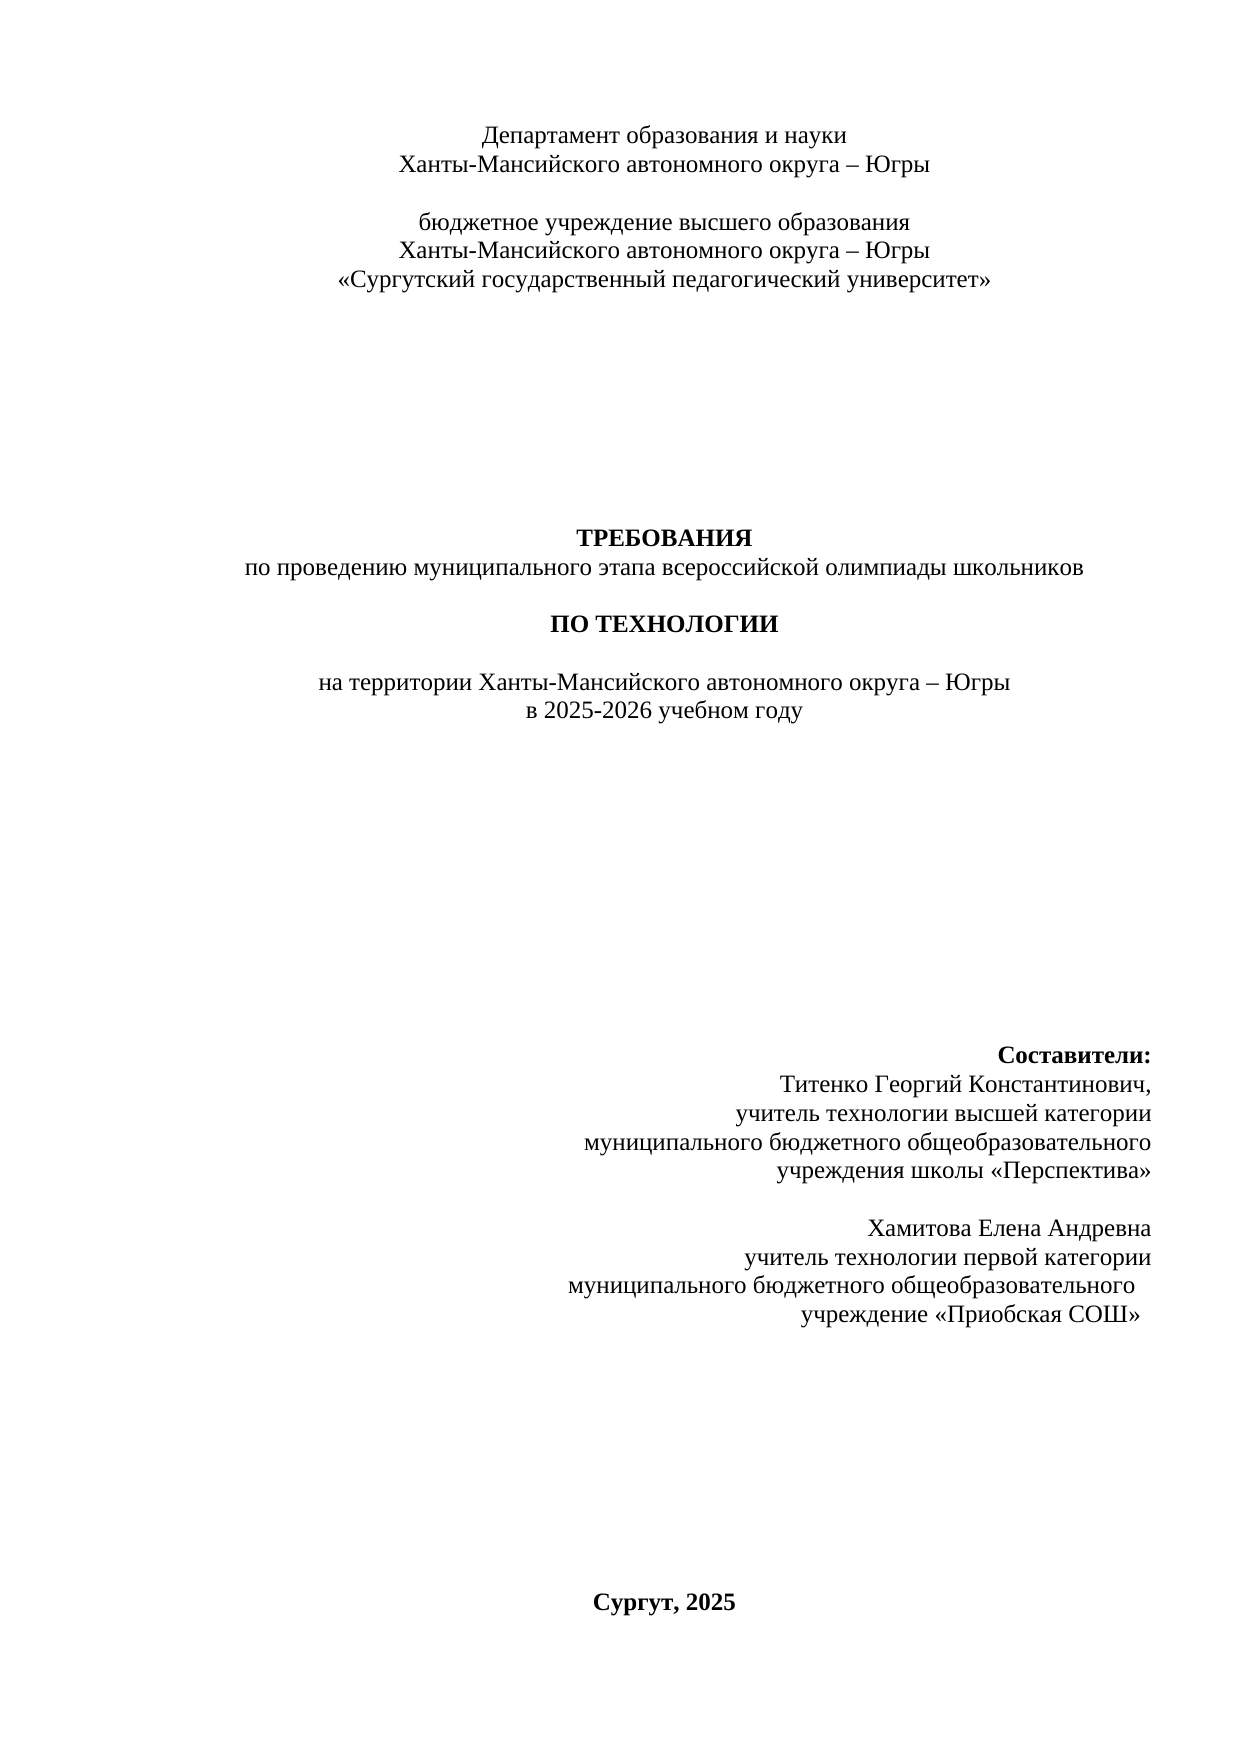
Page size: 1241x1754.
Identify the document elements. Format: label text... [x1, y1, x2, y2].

text учреждение «Приобская СОШ» [177, 1299, 1152, 1328]
text учреждения школы «Перспектива» [177, 1156, 1152, 1184]
text учитель технологии высшей категории [177, 1098, 1152, 1127]
text «Сургутский государственный педагогический университет» [177, 264, 1152, 293]
text ПО ТЕХНОЛОГИИ [177, 609, 1152, 638]
text учитель технологии первой категории [177, 1242, 1152, 1271]
text Сургут, 2025 [177, 1587, 1152, 1616]
text муниципального бюджетного общеобразовательного [177, 1127, 1152, 1156]
text Хамитова Елена Андревна [177, 1213, 1152, 1242]
text по проведению муниципального этапа всероссийской олимпиады школьников [177, 552, 1152, 581]
text муниципального бюджетного общеобразовательного [177, 1271, 1152, 1299]
text на территории Ханты-Мансийского автономного округа – Югры [177, 667, 1152, 696]
text Ханты-Мансийского автономного округа – Югры [177, 236, 1152, 264]
text Ханты-Мансийского автономного округа – Югры [177, 149, 1152, 178]
text бюджетное учреждение высшего образования [177, 207, 1152, 236]
text ТРЕБОВАНИЯ [177, 523, 1152, 552]
text Титенко Георгий Константинович, [177, 1069, 1152, 1098]
text в 2025-2026 учебном году [177, 696, 1152, 724]
text Департамент образования и науки [177, 121, 1152, 149]
text Составители: [177, 1041, 1152, 1069]
